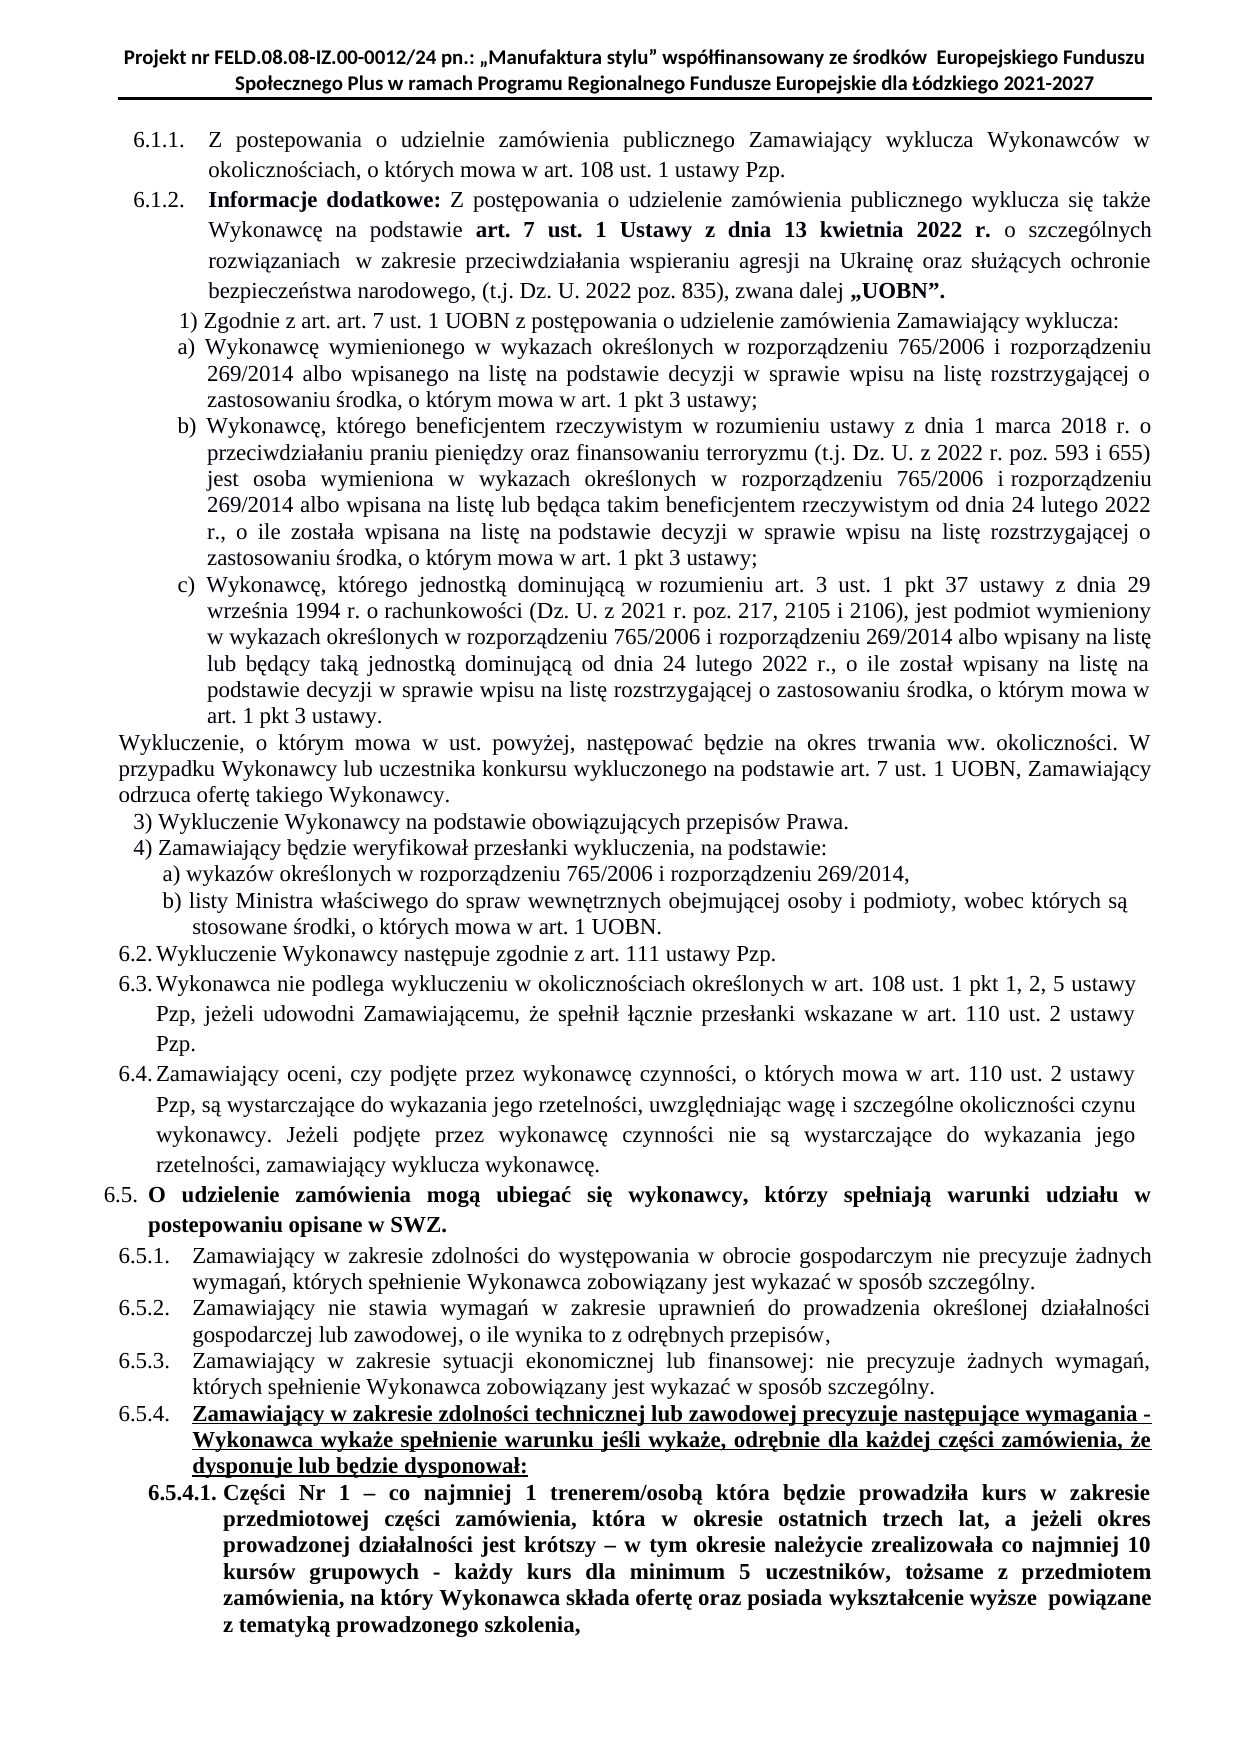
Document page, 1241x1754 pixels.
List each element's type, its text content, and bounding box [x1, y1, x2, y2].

text b) Wykonawcę, którego beneficjentem rzeczywistym w rozumieniu ustawy z dnia 1 marca 2018 r. o przeciwdziałaniu praniu pieniędzy oraz finansowaniu terroryzmu (t.j. Dz. U. z 2022 r. poz. 593 i 655) jest osoba wymieniona w wykazach określonych w rozporządzeniu 765/2006 i rozporządzeniu 269/2014 albo wpisana na listę lub będąca takim beneficjentem rzeczywistym od dnia 24 lutego 2022 r., o ile została wpisana na listę na podstawie decyzji w sprawie wpisu na listę rozstrzygającej o zastosowaniu środka, o którym mowa w art. 1 pkt 3 ustawy; [177, 412, 1152, 571]
list O udzielenie zamówienia mogą ubiegać się wykonawcy, którzy spełniają warunki udziału w postepowaniu opisane w SWZ. [103, 1181, 1152, 1238]
text 3) Wykluczenie Wykonawcy na podstawie obowiązujących przepisów Prawa. [133, 808, 1152, 834]
list Części Nr 1 – co najmniej 1 trenerem/osobą która będzie prowadziła kurs w zakresie przedmiotowej części zamówienia, która w okresie ostatnich trzech lat, a jeżeli okres prowadzonej działalności jest krótszy – w tym okresie należycie zrealizowała co najmniej 10 kursów grupowych - każdy kurs dla minimum 5 uczestników, tożsame z przedmiotem zamówienia, na który Wykonawca składa ofertę oraz posiada wykształcenie wyższe powiązane z tematyką prowadzonego szkolenia, [148, 1479, 1152, 1637]
list Wykonawca nie podlega wykluczeniu w okolicznościach określonych w art. 108 ust. 1 pkt 1, 2, 5 ustawy Pzp, jeżeli udowodni Zamawiającemu, że spełnił łącznie przesłanki wskazane w art. 110 ust. 2 ustawy Pzp. [118, 970, 1137, 1057]
list Zamawiający w zakresie zdolności technicznej lub zawodowej precyzuje następujące wymagania - Wykonawca wykaże spełnienie warunku jeśli wykaże, odrębnie dla każdej części zamówienia, że dysponuje lub będzie dysponował: [118, 1400, 1152, 1479]
list Zamawiający w zakresie zdolności do występowania w obrocie gospodarczym nie precyzuje żadnych wymagań, których spełnienie Wykonawca zobowiązany jest wykazać w sposób szczególny. [118, 1242, 1152, 1294]
list Zamawiający oceni, czy podjęte przez wykonawcę czynności, o których mowa w art. 110 ust. 2 ustawy Pzp, są wystarczające do wykazania jego rzetelności, uwzględniając wagę i szczególne okoliczności czynu wykonawcy. Jeżeli podjęte przez wykonawcę czynności nie są wystarczające do wykazania jego rzetelności, zamawiający wyklucza wykonawcę. [118, 1060, 1137, 1177]
list Wykluczenie Wykonawcy następuje zgodnie z art. 111 ustawy Pzp. [118, 939, 1137, 966]
list Informacje dodatkowe: Z postępowania o udzielenie zamówienia publicznego wyklucza się także Wykonawcę na podstawie art. 7 ust. 1 Ustawy z dnia 13 kwietnia 2022 r. o szczególnych rozwiązaniach w zakresie przeciwdziałania wspieraniu agresji na Ukrainę oraz służących ochronie bezpieczeństwa narodowego, (t.j. Dz. U. 2022 poz. 835), zwana dalej „UOBN”. [133, 186, 1152, 303]
text a) wykazów określonych w rozporządzeniu 765/2006 i rozporządzeniu 269/2014, [162, 861, 1130, 887]
text Wykluczenie, o którym mowa w ust. powyżej, następować będzie na okres trwania ww. okoliczności. W przypadku Wykonawcy lub uczestnika konkursu wykluczonego na podstawie art. 7 ust. 1 UOBN, Zamawiający odrzuca ofertę takiego Wykonawcy. [118, 729, 1152, 808]
list Z postepowania o udzielnie zamówienia publicznego Zamawiający wyklucza Wykonawców w okolicznościach, o których mowa w art. 108 ust. 1 ustawy Pzp. [133, 126, 1152, 182]
text c) Wykonawcę, którego jednostką dominującą w rozumieniu art. 3 ust. 1 pkt 37 ustawy z dnia 29 września 1994 r. o rachunkowości (Dz. U. z 2021 r. poz. 217, 2105 i 2106), jest podmiot wymieniony w wykazach określonych w rozporządzeniu 765/2006 i rozporządzeniu 269/2014 albo wpisany na listę lub będący taką jednostką dominującą od dnia 24 lutego 2022 r., o ile został wpisany na listę na podstawie decyzji w sprawie wpisu na listę rozstrzygającej o zastosowaniu środka, o którym mowa w art. 1 pkt 3 ustawy. [177, 571, 1152, 729]
list Zamawiający nie stawia wymagań w zakresie uprawnień do prowadzenia określonej działalności gospodarczej lub zawodowej, o ile wynika to z odrębnych przepisów, [118, 1294, 1152, 1347]
text a) Wykonawcę wymienionego w wykazach określonych w rozporządzeniu 765/2006 i rozporządzeniu 269/2014 albo wpisanego na listę na podstawie decyzji w sprawie wpisu na listę rozstrzygającej o zastosowaniu środka, o którym mowa w art. 1 pkt 3 ustawy; [177, 333, 1152, 412]
list Zamawiający w zakresie sytuacji ekonomicznej lub finansowej: nie precyzuje żadnych wymagań, których spełnienie Wykonawca zobowiązany jest wykazać w sposób szczególny. [118, 1347, 1152, 1400]
text b) listy Ministra właściwego do spraw wewnętrznych obejmującej osoby i podmioty, wobec których są stosowane środki, o których mowa w art. 1 UOBN. [162, 887, 1130, 939]
text 4) Zamawiający będzie weryfikował przesłanki wykluczenia, na podstawie: [133, 834, 1130, 861]
text 1) Zgodnie z art. art. 7 ust. 1 UOBN z postępowania o udzielenie zamówienia Zamawiający wyklucza: [178, 307, 1152, 333]
